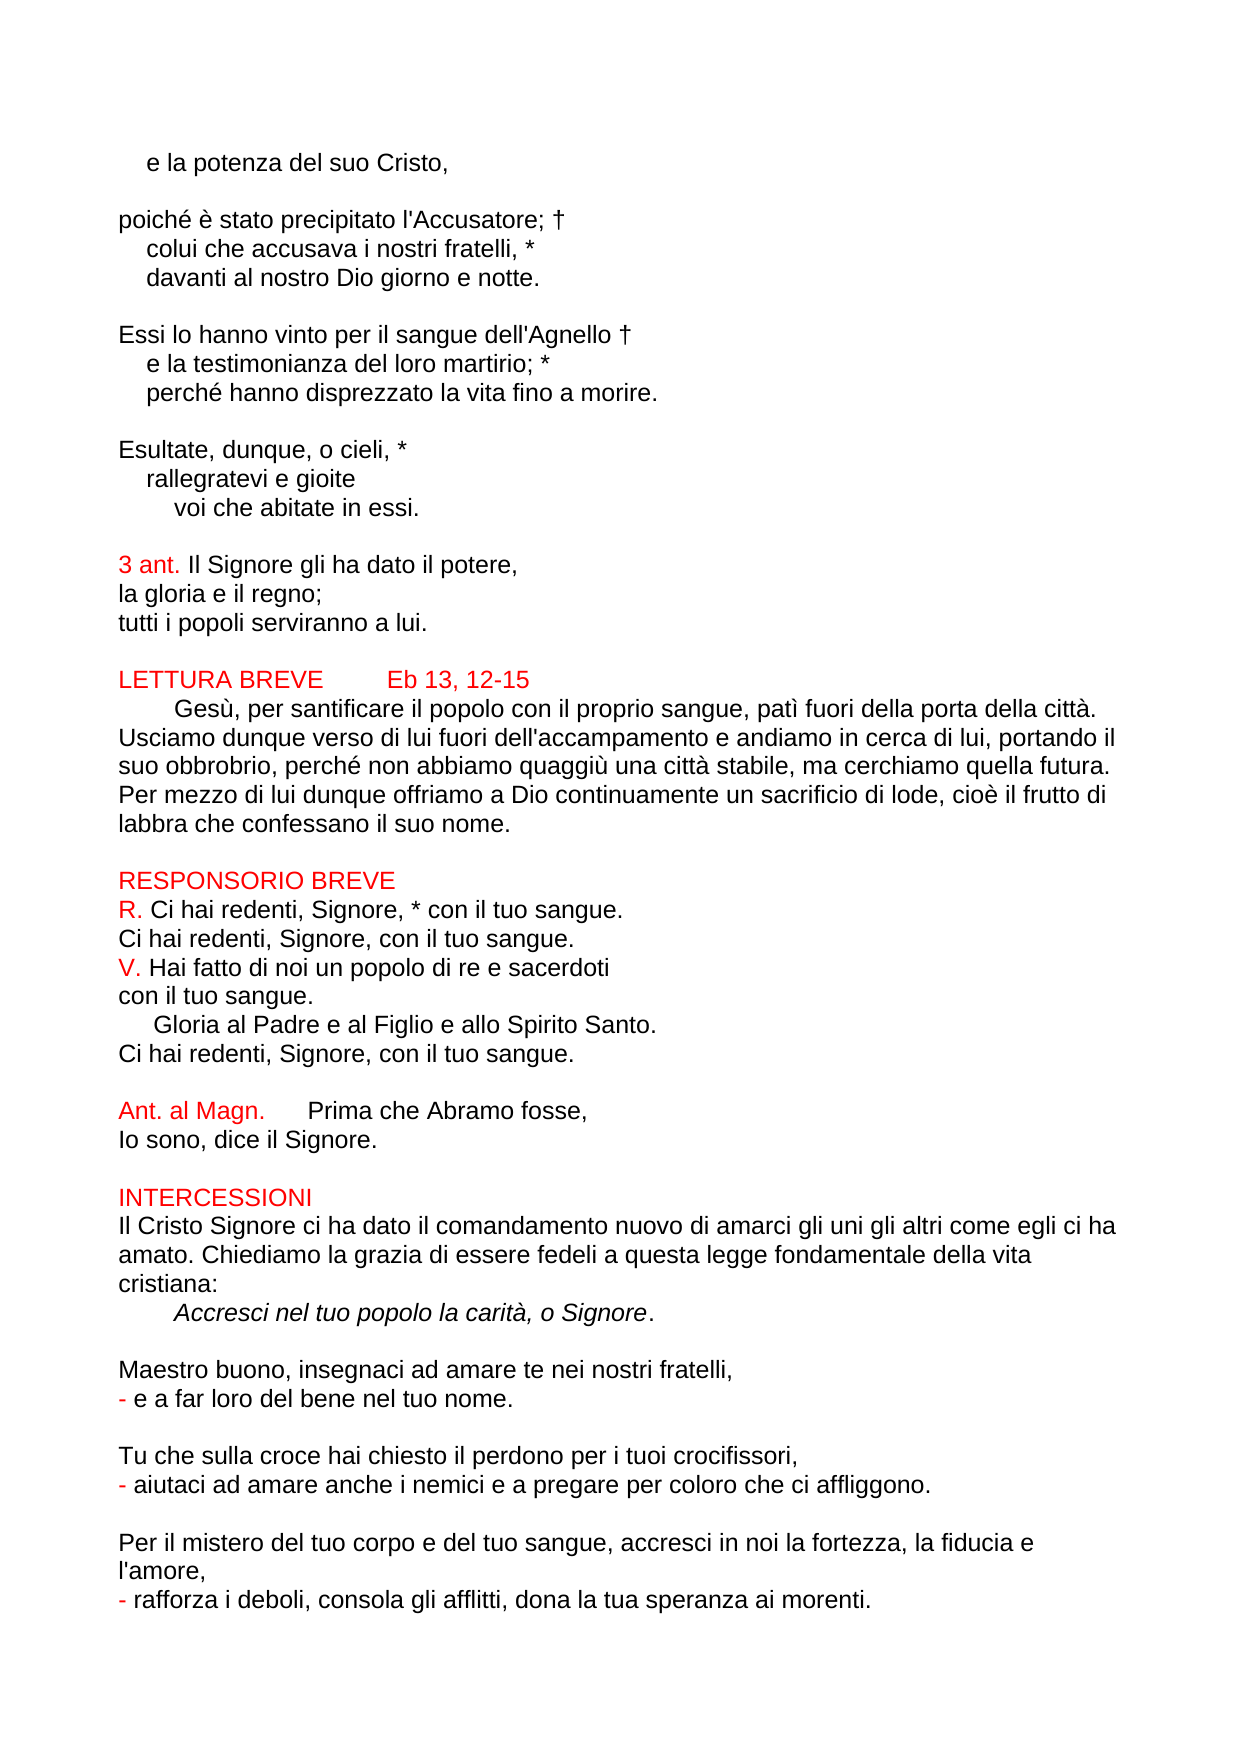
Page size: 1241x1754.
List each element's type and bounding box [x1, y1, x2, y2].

text [118, 148, 1122, 1614]
